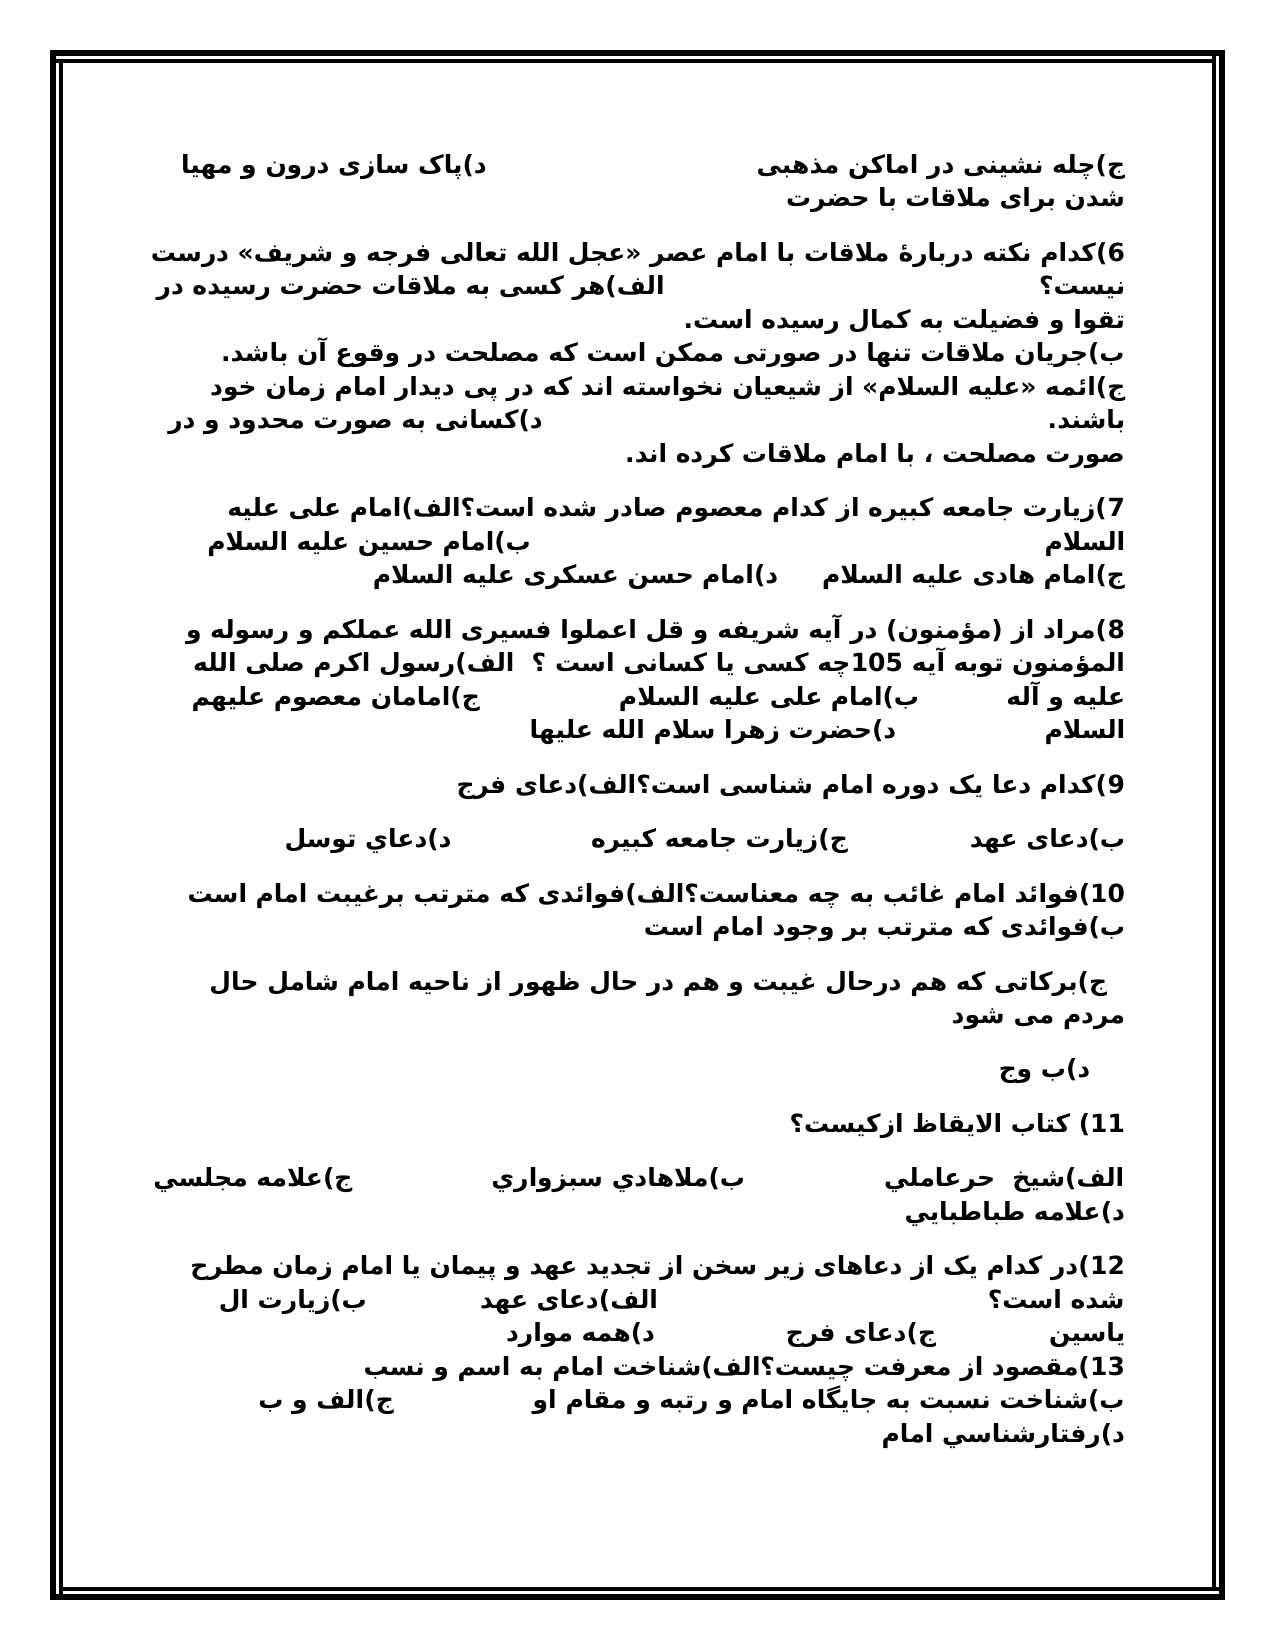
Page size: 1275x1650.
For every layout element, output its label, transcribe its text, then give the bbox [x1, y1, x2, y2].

text 8)مراد از (مؤمنون) در آیه شریفه و قل اعملوا فسیری الله عملکم و رسوله و المؤمنون توبه آیه 105چه کسی یا کسانی است ؟ الف)رسول اکرم صلی الله علیه و آله ب)امام علی علیه السلام ج)امامان معصوم علیهم السلام د)حضرت زهرا سلام الله علیها [150, 615, 1125, 745]
text الف)شيخ حرعاملي ب)ملاهادي سبزواري ج)علامه مجلسي د)علامه طباطبايي [150, 1163, 1125, 1226]
text ج)برکاتی که هم درحال غیبت و هم در حال ظهور از ناحیه امام شامل حال مردم می شود [150, 967, 1125, 1029]
text 11) كتاب الايقاظ ازكيست؟ [150, 1109, 1125, 1138]
text 9)کدام دعا یک دوره امام شناسی است؟الف)دعای فرج [150, 770, 1125, 799]
text د)ب وج [150, 1054, 1125, 1084]
text 6)کدام نکته دربارۀ ملاقات با امام عصر «عجل الله تعالی فرجه و شریف» درست نیست؟ الف)هر کسی به ملاقات حضرت رسیده در تقوا و فضیلت به کمال رسیده است. ب)جریان ملاقات تنها در صورتی ممکن است که مصلحت در وقوع آن باشد. ج)ائمه «علیه السلام» از شیعیان نخواسته اند که در پی دیدار امام زمان خود باشند. د)کسانی به صورت محدود و در صورت مصلحت ، با امام ملاقات کرده اند. [150, 238, 1125, 468]
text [150, 150, 1125, 213]
text ب)دعای عهد ج)زیارت جامعه کبیره د)دعاي توسل [150, 824, 1125, 853]
text 12)در کدام یک از دعاهای زیر سخن از تجدید عهد و پیمان یا امام زمان مطرح شده است؟ الف)دعای عهد ب)زیارت ال یاسین ج)دعای فرج د)همه موارد 13)مقصود از معرفت چیست؟الف)شناخت امام به اسم و نسب ب)شناخت نسبت به جایگاه امام و رتبه و مقام او ج)الف و ب د)رفتارشناسي امام [150, 1251, 1125, 1448]
text 7)زیارت جامعه کبیره از کدام معصوم صادر شده است؟الف)امام علی علیه السلام ب)امام حسین علیه السلام ج)امام هادی علیه السلام د)امام حسن عسکری علیه السلام [150, 493, 1125, 590]
text 10)فوائد امام غائب به چه معناست؟الف)فوائدی که مترتب برغیبت امام است ب)فوائدی که مترتب بر وجود امام است [150, 879, 1125, 941]
